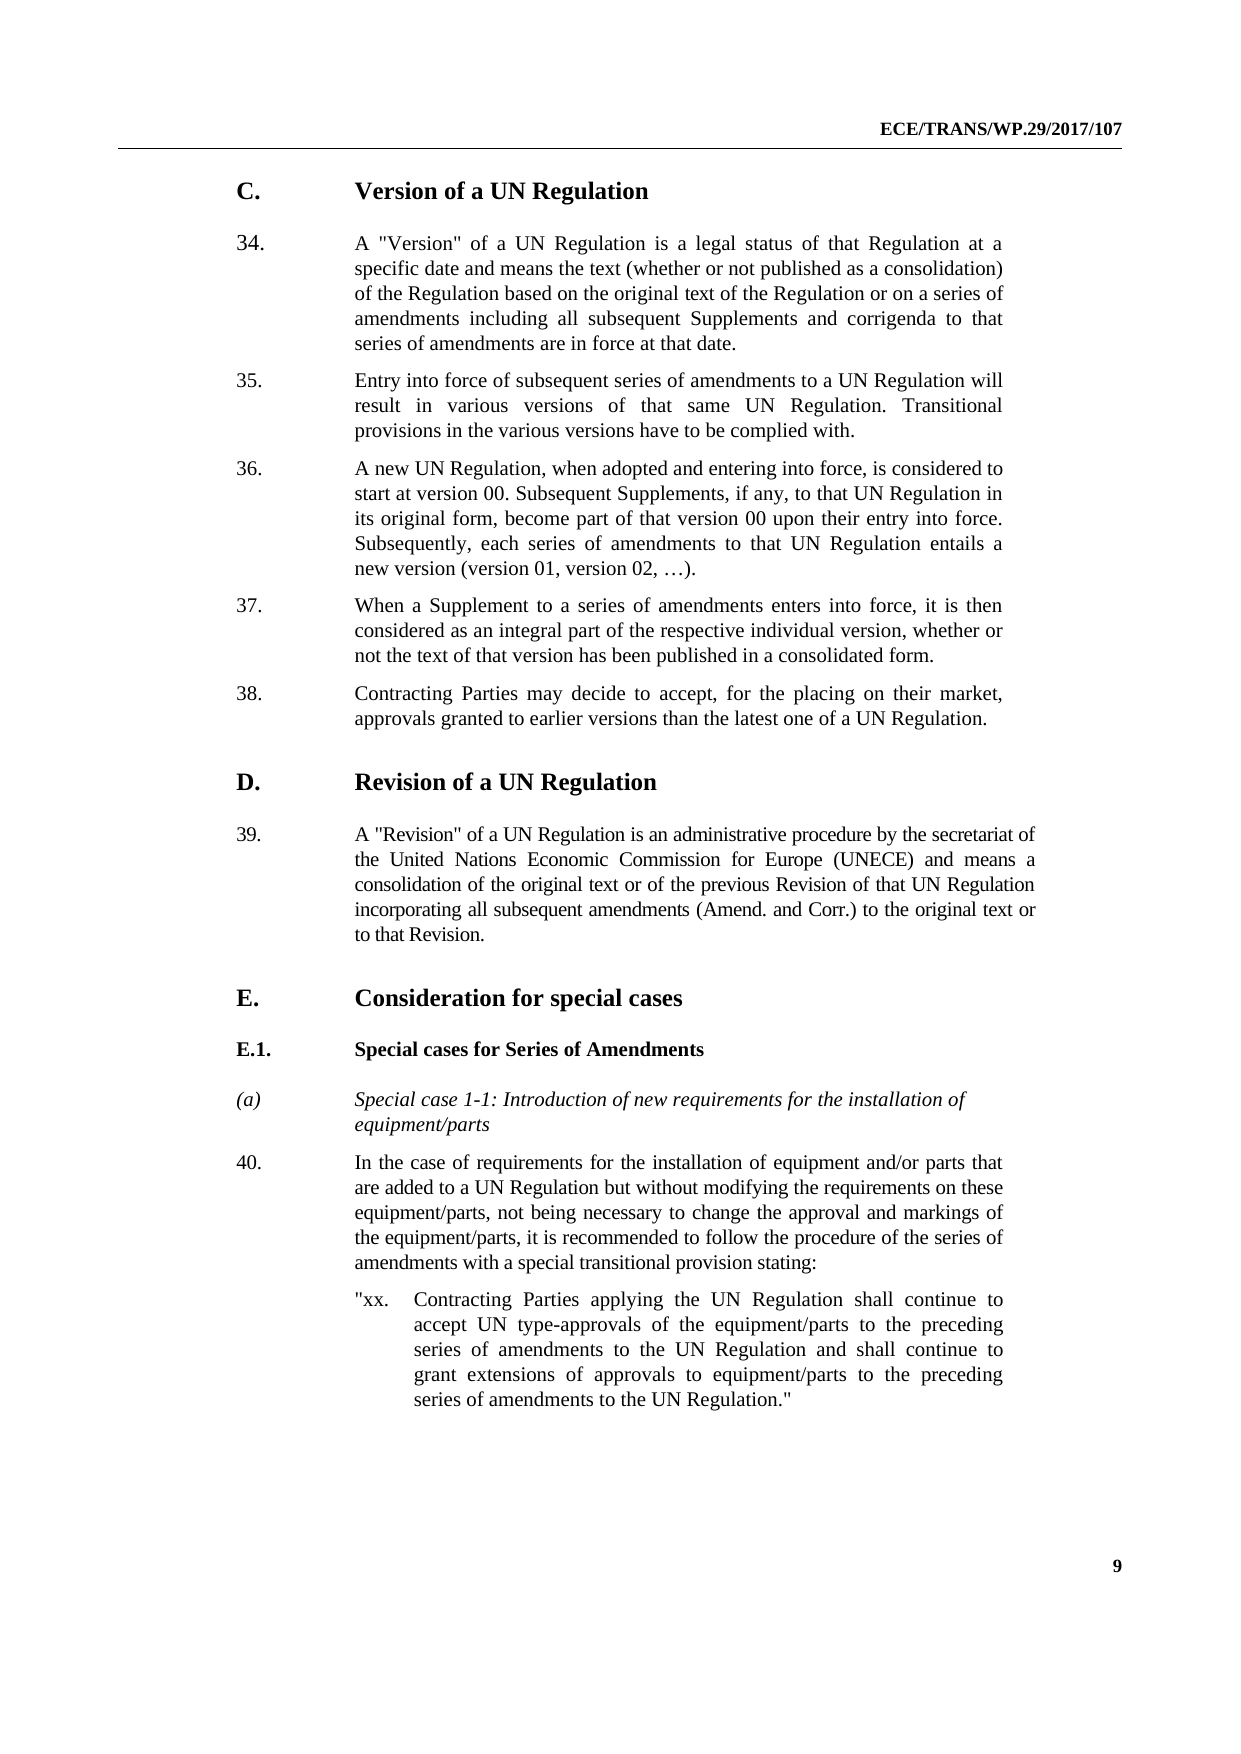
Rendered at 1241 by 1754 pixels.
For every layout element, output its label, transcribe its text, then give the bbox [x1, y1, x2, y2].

text E. Consideration for special cases [118, 983, 1004, 1012]
text 40. In the case of requirements for the installation of equipment and/or parts that are added to a UN Regulation but without modifying the requirements on these equipment/parts, not being necessary to change the approval and markings of the equipment/parts, it is recommended to follow the procedure of the series of amendments with a special transitional provision stating: [236, 1149, 1004, 1274]
text C. Version of a UN Regulation [118, 177, 1004, 205]
text 37. When a Supplement to a series of amendments enters into force, it is then considered as an integral part of the respective individual version, whether or not the text of that version has been published in a consolidated form. [236, 593, 1004, 668]
text 34. A "Version" of a UN Regulation is a legal status of that Regulation at a specific date and means the text (whether or not published as a consolidation) of the Regulation based on the original text of the Regulation or on a series of amendments including all subsequent Supplements and corrigenda to that series of amendments are in force at that date. [236, 230, 1004, 355]
text 39. A "Revision" of a UN Regulation is an administrative procedure by the secretariat of the United Nations Economic Commission for Europe (UNECE) and means a consolidation of the original text or of the previous Revision of that UN Regulation incorporating all subsequent amendments (Amend. and Corr.) to the original text or to that Revision. [236, 821, 1036, 946]
text E.1. Special cases for Series of Amendments [118, 1037, 1004, 1062]
text D. Revision of a UN Regulation [118, 768, 1004, 796]
text 36. A new UN Regulation, when adopted and entering into force, is considered to start at version 00. Subsequent Supplements, if any, to that UN Regulation in its original form, become part of that version 00 upon their entry into force. Subsequently, each series of amendments to that UN Regulation entails a new version (version 01, version 02, …). [236, 455, 1004, 580]
text 35. Entry into force of subsequent series of amendments to a UN Regulation will result in various versions of that same UN Regulation. Transitional provisions in the various versions have to be complied with. [236, 368, 1004, 443]
text (a) Special case 1-1: Introduction of new requirements for the installation of equipment/parts [236, 1087, 1004, 1137]
text "xx. Contracting Parties applying the UN Regulation shall continue to accept UN type-approvals of the equipment/parts to the preceding series of amendments to the UN Regulation and shall continue to grant extensions of approvals to equipment/parts to the preceding series of amendments to the UN Regulation." [354, 1287, 1004, 1412]
text 38. Contracting Parties may decide to accept, for the placing on their market, approvals granted to earlier versions than the latest one of a UN Regulation. [236, 680, 1004, 730]
